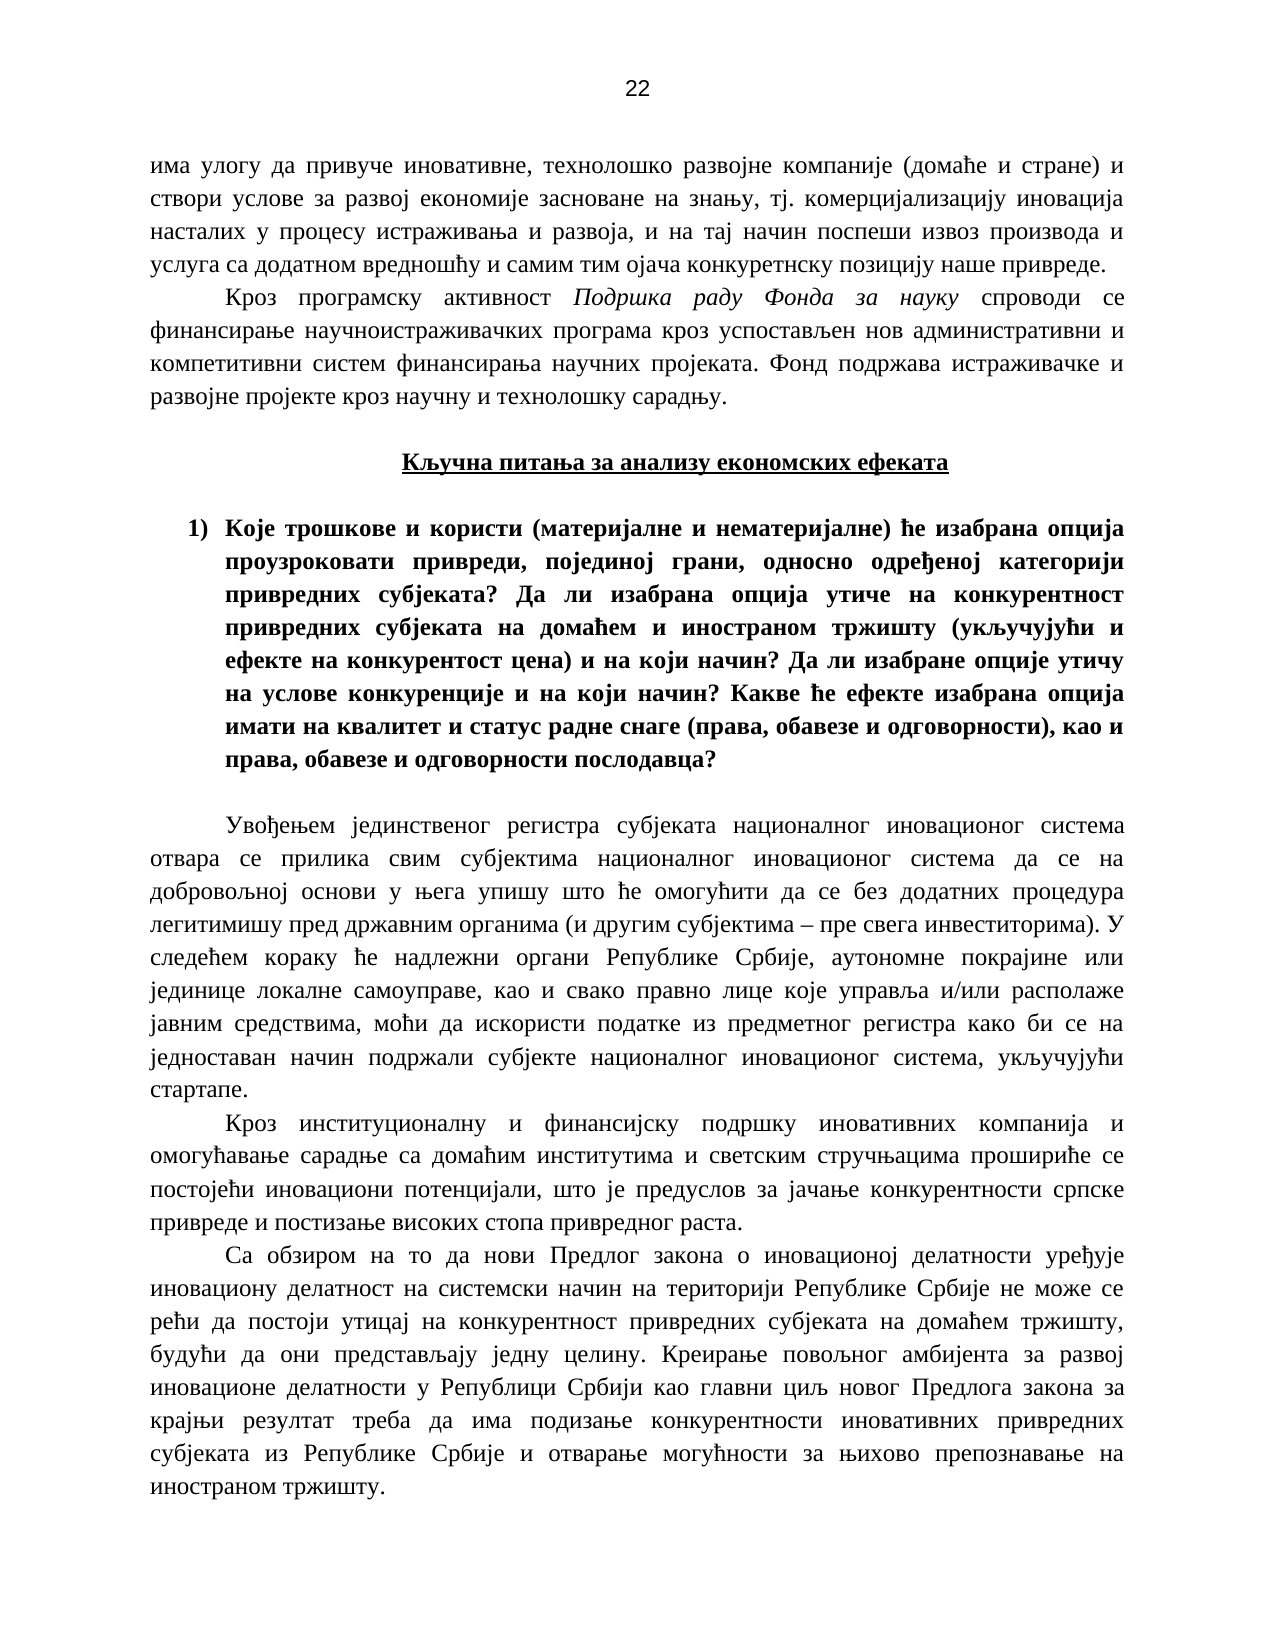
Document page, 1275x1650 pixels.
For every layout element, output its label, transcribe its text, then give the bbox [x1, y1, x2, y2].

text Кључна питања за анализу економских ефеката [225, 447, 1125, 476]
text Кроз институционалну и финансијску подршку иновативних компанија и омогућавање сарадње са домаћим институтима и светским стручњацима прошириће се постојећи иновациони потенцијали, што је предуслов за јачање конкурентности српске привреде и постизање високих стопа привредног раста. [150, 1108, 1125, 1235]
text Кроз програмску активност Подршка раду Фонда за науку спроводи се финансирање научноистраживачких програма кроз успостављен нов административни и компетитивни систем финансирања научних пројеката. Фонд подржава истраживачке и развојне пројекте кроз научну и технолошку сарадњу. [150, 282, 1125, 410]
text Увођењем јединственог регистра субјеката националног иновационог система отвара се прилика свим субјектима националног иновационог система да се на добровољној основи у њега упишу што ће омогућити да се без додатних процедура легитимишу пред државним органима (и другим субјектима – пре свега инвеститорима). У следећем кораку ће надлежни органи Републике Србије, аутономне покрајине или јединице локалне самоуправе, као и свако правно лице које управља и/или располаже јавним средствима, моћи да искористи податке из предметног регистра како би се на једноставан начин подржали субјекте националног иновационог система, укључујући стартапе. [150, 810, 1125, 1103]
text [150, 150, 1125, 278]
text Са обзиром на то да нови Предлог закона о иновационој делатности уређује иновациону делатност на системски начин на територији Републике Србије не може се рећи да постоји утицај на конкурентност привредних субјеката на домаћем тржишту, будући да они представљају једну целину. Креирање повољног амбијента за развој иновационе делатности у Републици Србији као главни циљ новог Предлога закона за крајњи резултат треба да има подизање конкурентности иновативних привредних субјеката из Републике Србије и отварање могућности за њихово препознавање на иностраном тржишту. [150, 1240, 1125, 1499]
list Које трошкове и користи (материјалне и нематеријалне) ће изабрана опција проузроковати привреди, појединој грани, односно одређеној категорији привредних субјеката? Да ли изабрана опција утиче на конкурентност привредних субјеката на домаћем и иностраном тржишту (укључујући и ефекте на конкурентост цена) и на који начин? Да ли изабране опције утичу на услове конкуренције и на који начин? Какве ће ефекте изабрана опција имати на квалитет и статус радне снаге (права, обавезе и одговорности), као и права, обавезе и одговорности послодавца? [187, 513, 1125, 773]
